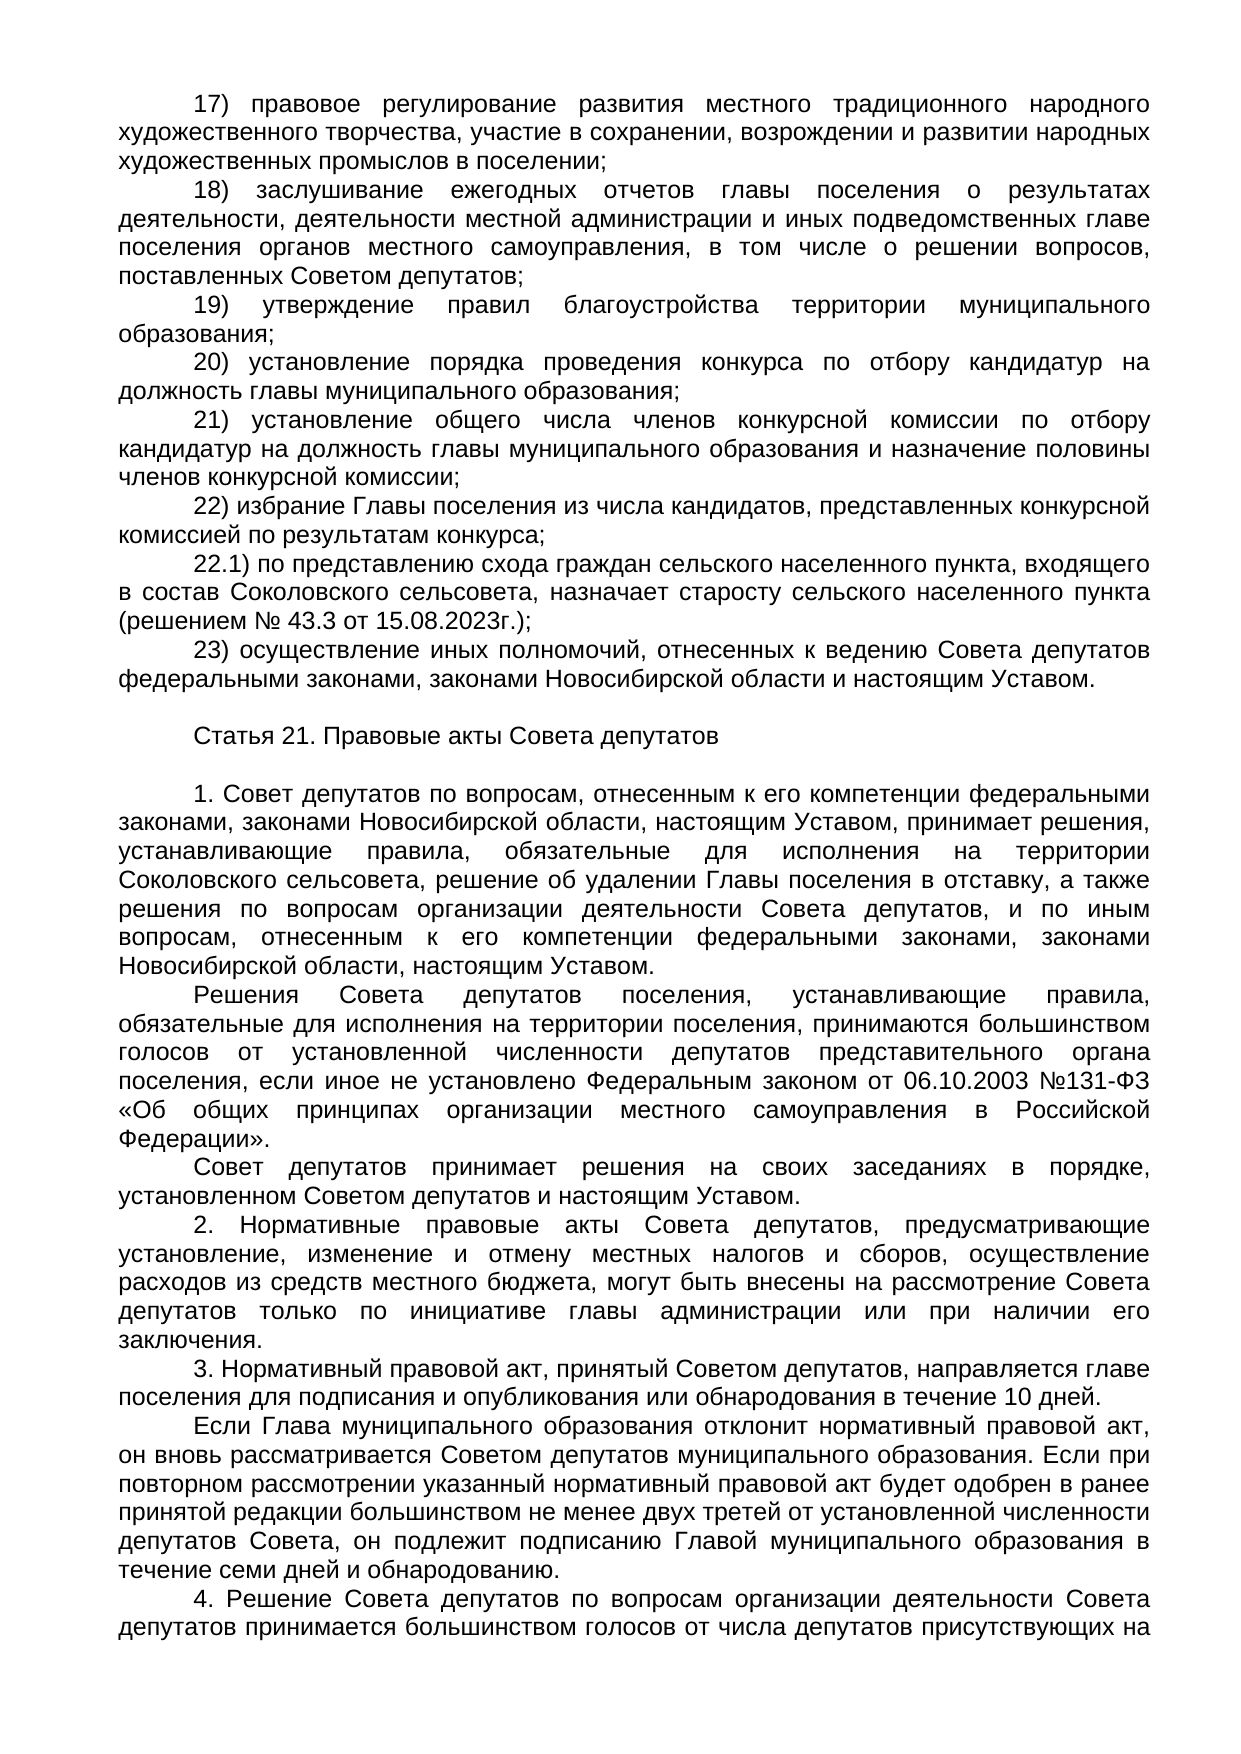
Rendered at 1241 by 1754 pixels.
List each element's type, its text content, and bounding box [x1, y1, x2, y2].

text 23) осуществление иных полномочий, отнесенных к ведению Совета депутатов федеральными законами, законами Новосибирской области и настоящим Уставом. [118, 635, 1152, 692]
text Решения Совета депутатов поселения, устанавливающие правила, обязательные для исполнения на территории поселения, принимаются большинством голосов от установленной численности депутатов представительного органа поселения, если иное не установлено Федеральным законом от 06.10.2003 №131-ФЗ «Об общих принципах организации местного самоуправления в Российской Федерации». [118, 980, 1152, 1152]
text 19) утверждение правил благоустройства территории муниципального образования; [118, 290, 1152, 347]
text 18) заслушивание ежегодных отчетов главы поселения о результатах деятельности, деятельности местной администрации и иных подведомственных главе поселения органов местного самоуправления, в том числе о решении вопросов, поставленных Советом депутатов; [118, 175, 1152, 290]
text 21) установление общего числа членов конкурсной комиссии по отбору кандидатур на должность главы муниципального образования и назначение половины членов конкурсной комиссии; [118, 405, 1152, 491]
text 22) избрание Главы поселения из числа кандидатов, представленных конкурсной комиссией по результатам конкурса; [118, 491, 1152, 549]
text 3. Нормативный правовой акт, принятый Советом депутатов, направляется главе поселения для подписания и опубликования или обнародования в течение 10 дней. [118, 1354, 1152, 1411]
text 1. Совет депутатов по вопросам, отнесенным к его компетенции федеральными законами, законами Новосибирской области, настоящим Уставом, принимает решения, устанавливающие правила, обязательные для исполнения на территории Соколовского сельсовета, решение об удалении Главы поселения в отставку, а также решения по вопросам организации деятельности Совета депутатов, и по иным вопросам, отнесенным к его компетенции федеральными законами, законами Новосибирской области, настоящим Уставом. [118, 779, 1152, 980]
text Совет депутатов принимает решения на своих заседаниях в порядке, установленном Советом депутатов и настоящим Уставом. [118, 1152, 1152, 1210]
text 20) установление порядка проведения конкурса по отбору кандидатур на должность главы муниципального образования; [118, 347, 1152, 405]
text 22.1) по представлению схода граждан сельского населенного пункта, входящего в состав Соколовского сельсовета, назначает старосту сельского населенного пункта (решением № 43.3 от 15.08.2023г.); [118, 549, 1152, 635]
text 17) правовое регулирование развития местного традиционного народного художественного творчества, участие в сохранении, возрождении и развитии народных художественных промыслов в поселении; [118, 89, 1152, 175]
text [118, 1584, 1152, 1641]
text 2. Нормативные правовые акты Совета депутатов, предусматривающие установление, изменение и отмену местных налогов и сборов, осуществление расходов из средств местного бюджета, могут быть внесены на рассмотрение Совета депутатов только по инициативе главы администрации или при наличии его заключения. [118, 1210, 1152, 1354]
text Если Глава муниципального образования отклонит нормативный правовой акт, он вновь рассматривается Советом депутатов муниципального образования. Если при повторном рассмотрении указанный нормативный правовой акт будет одобрен в ранее принятой редакции большинством не менее двух третей от установленной численности депутатов Совета, он подлежит подписанию Главой муниципального образования в течение семи дней и обнародованию. [118, 1411, 1152, 1584]
text Статья 21. Правовые акты Совета депутатов [118, 721, 1152, 750]
